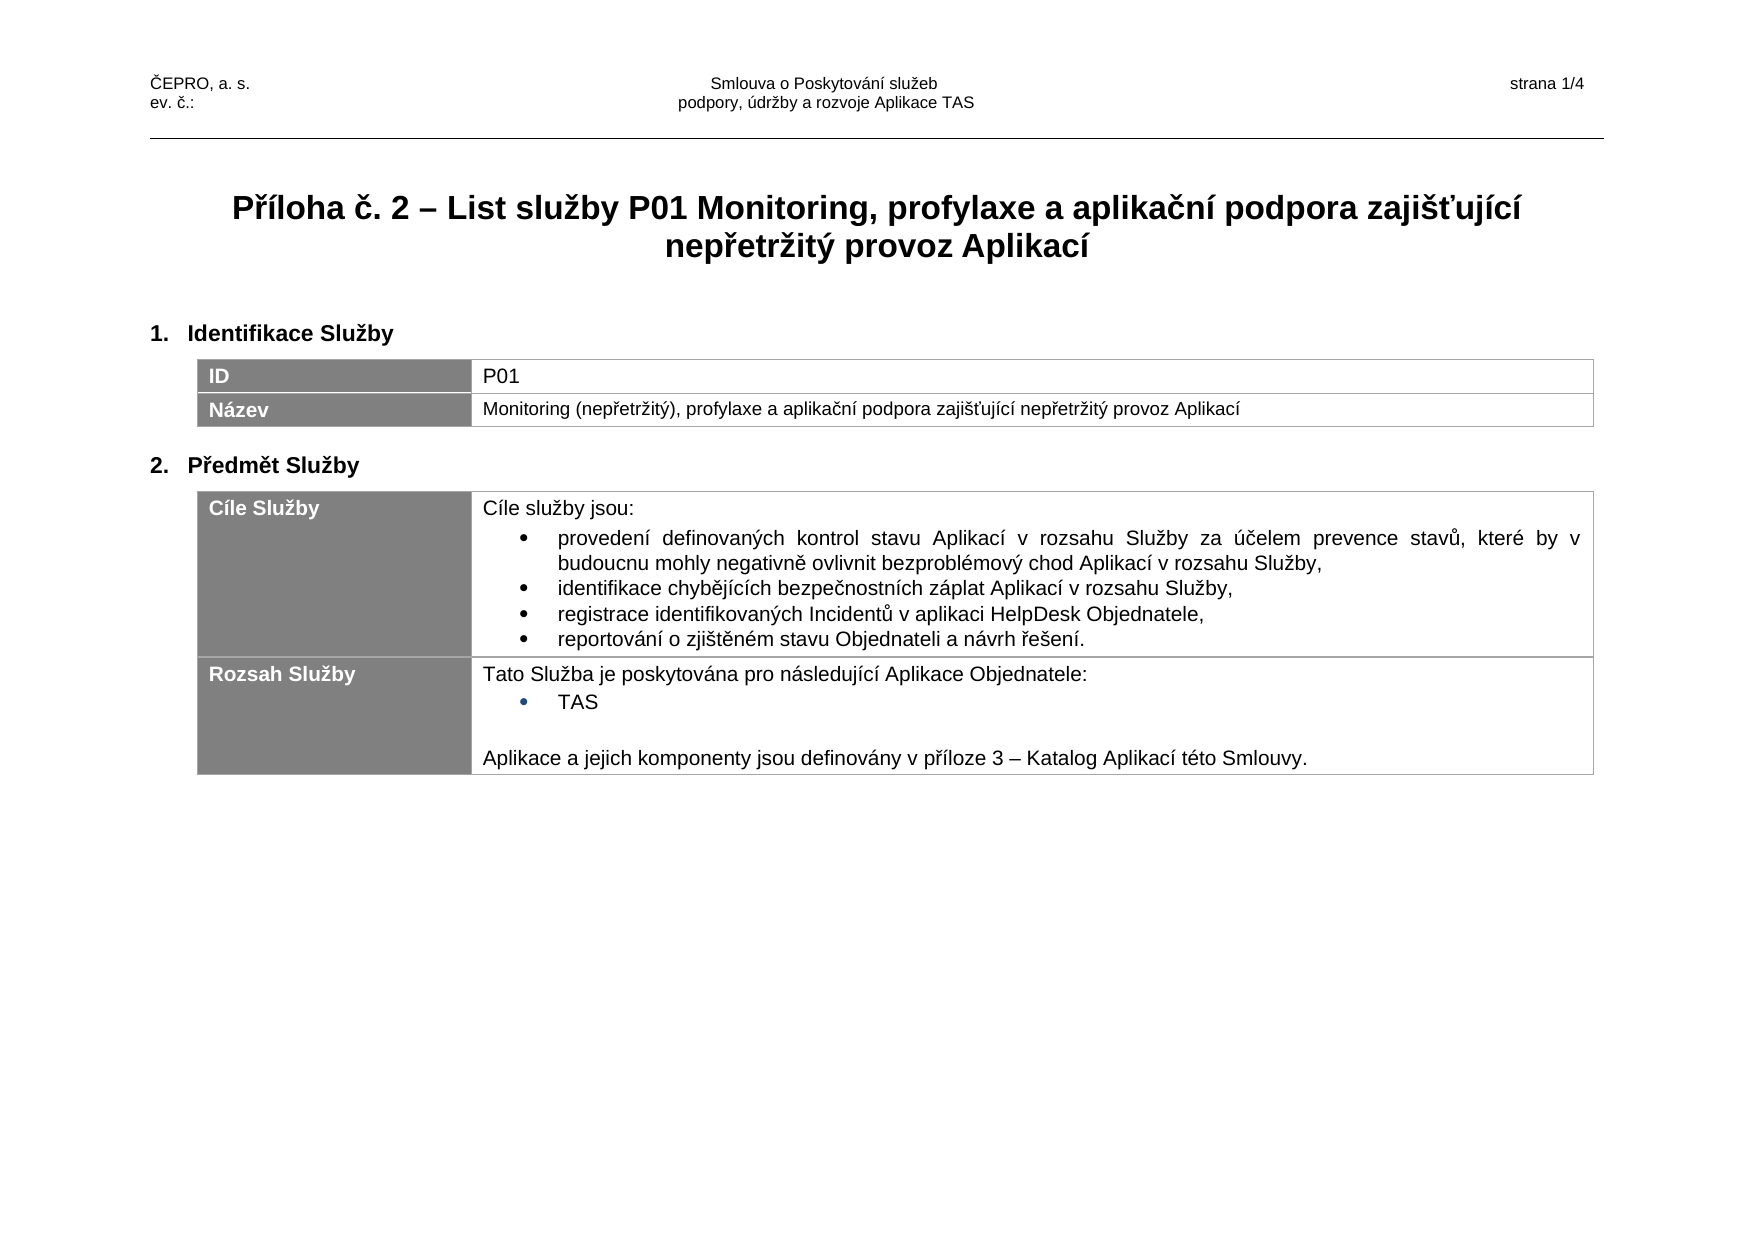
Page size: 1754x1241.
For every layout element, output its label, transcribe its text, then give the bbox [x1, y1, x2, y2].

list Předmět Služby [150, 452, 1604, 478]
table_header Cíle Služby [198, 492, 471, 656]
table_cell Název [198, 394, 471, 426]
table_cell Monitoring (nepřetržitý), profylaxe a aplikační podpora zajišťující nepřetržitý provoz Aplikací [472, 394, 1593, 426]
table_header ID [198, 360, 471, 392]
table_cell Rozsah Služby [198, 658, 471, 774]
subtitle Příloha č. 2 – List služby P01 Monitoring, profylaxe a aplikační podpora zajišťující nepřetržitý provoz Aplikací [150, 188, 1604, 265]
table_header P01 [472, 360, 1593, 392]
table_cell Tato Služba je poskytována pro následující Aplikace Objednatele: TAS Aplikace a jejich komponenty jsou definovány v příloze 3 – Katalog Aplikací této Smlouvy. [472, 658, 1593, 774]
list Identifikace Služby [150, 320, 1604, 347]
table_header Cíle služby jsou: provedení definovaných kontrol stavu Aplikací v rozsahu Služby za účelem prevence stavů, které by v budoucnu mohly negativně ovlivnit bezproblémový chod Aplikací v rozsahu Služby, identifikace chybějících bezpečnostních záplat Aplikací v rozsahu Služby, registrace identifikovaných Incidentů v aplikaci HelpDesk Objednatele, reportování o zjištěném stavu Objednateli a návrh řešení. [472, 492, 1593, 656]
